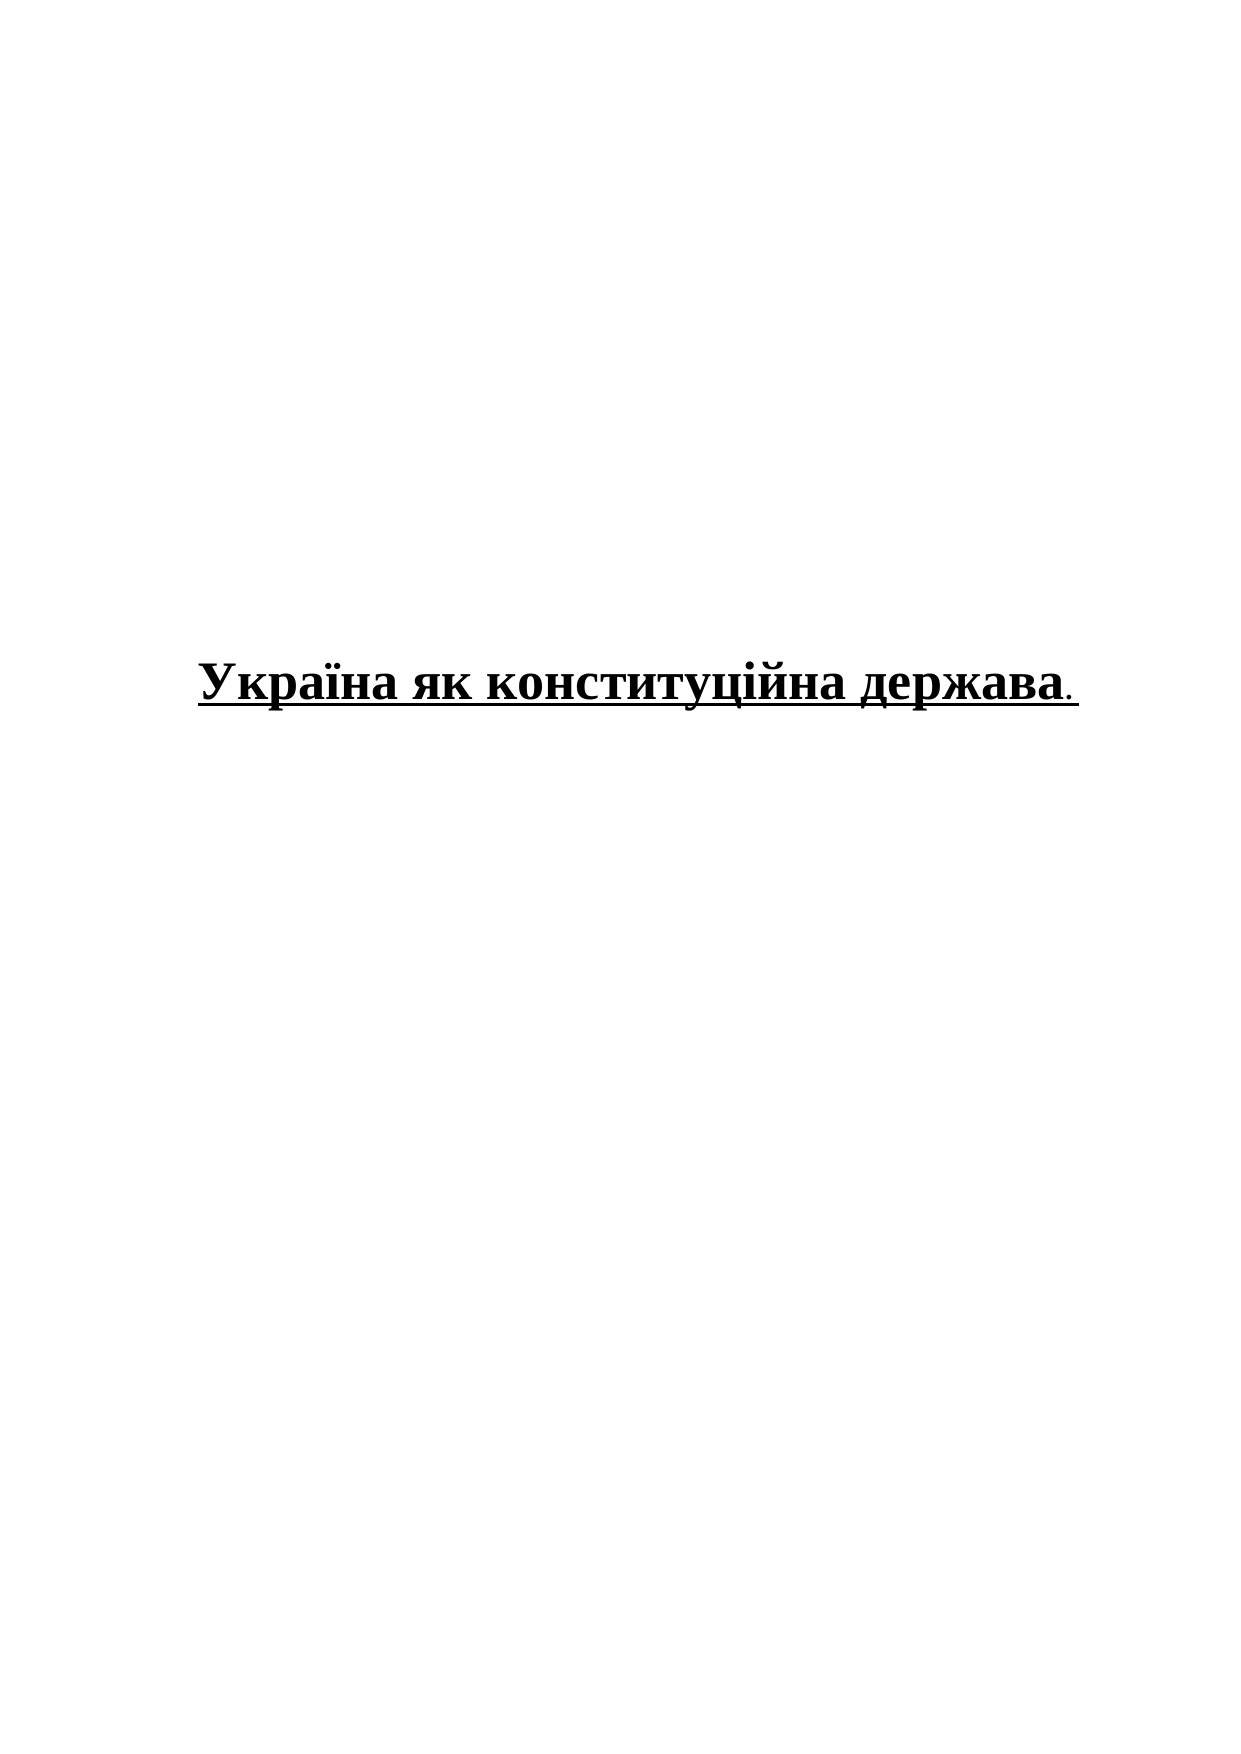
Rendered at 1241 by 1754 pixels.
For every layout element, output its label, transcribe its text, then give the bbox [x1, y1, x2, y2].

text Україна як конституційна держава. [118, 649, 1152, 712]
